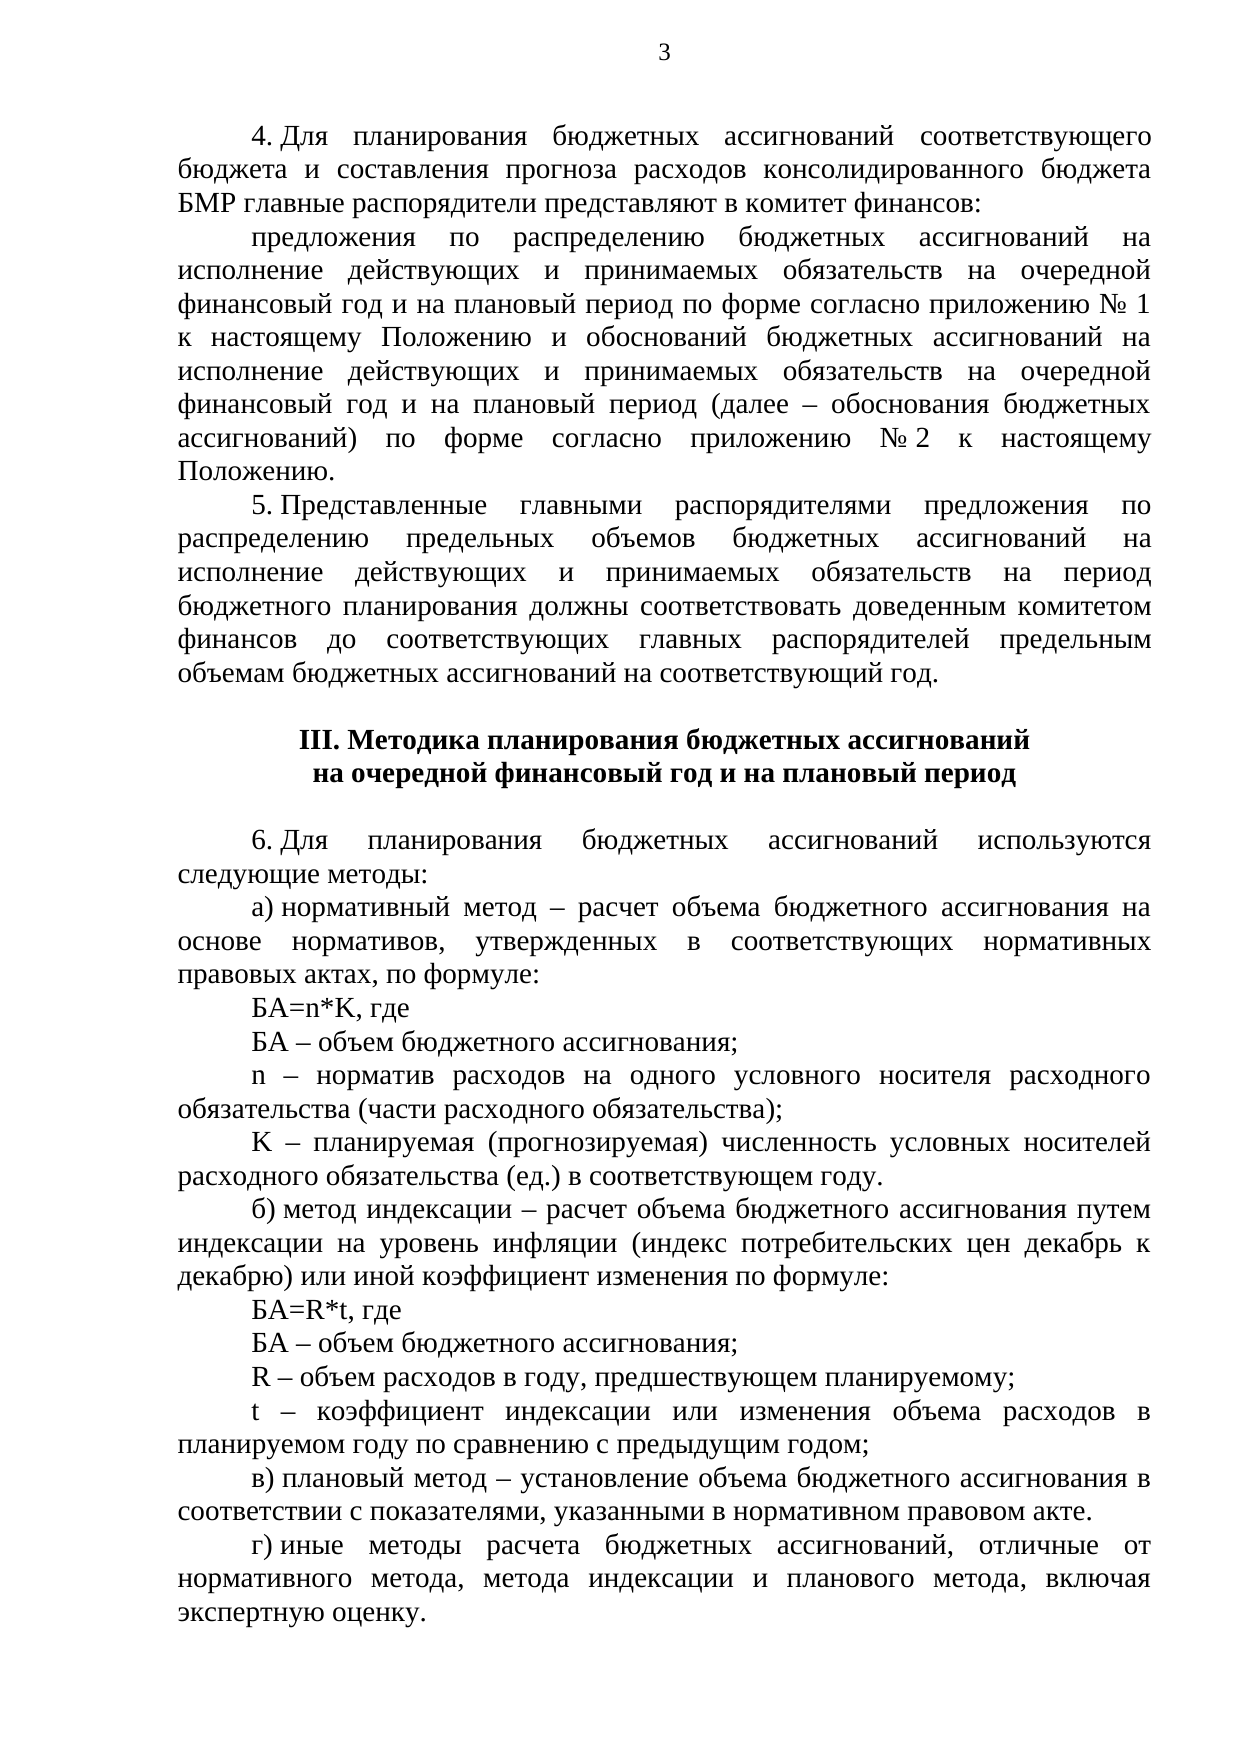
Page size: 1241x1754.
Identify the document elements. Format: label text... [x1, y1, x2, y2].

text предложения по распределению бюджетных ассигнований на исполнение действующих и принимаемых обязательств на очередной финансовый год и на плановый период по форме согласно приложению № 1 к настоящему Положению и обоснований бюджетных ассигнований на исполнение действующих и принимаемых обязательств на очередной финансовый год и на плановый период (далее – обоснования бюджетных ассигнований) по форме согласно приложению № 2 к настоящему Положению. [177, 219, 1152, 487]
text БА=R*t, где [177, 1292, 1152, 1326]
text БА – объем бюджетного ассигнования; [177, 1326, 1152, 1359]
text 6. Для планирования бюджетных ассигнований используются следующие методы: [177, 822, 1152, 889]
text III. Методика планирования бюджетных ассигнований [177, 722, 1152, 755]
text t – коэффициент индексации или изменения объема расходов в планируемом году по сравнению с предыдущим годом; [177, 1393, 1152, 1460]
text в) плановый метод – установление объема бюджетного ассигнования в соответствии с показателями, указанными в нормативном правовом акте. [177, 1460, 1152, 1527]
text БА – объем бюджетного ассигнования; [177, 1024, 1152, 1057]
text на очередной финансовый год и на плановый период [177, 755, 1152, 789]
text а) нормативный метод – расчет объема бюджетного ассигнования на основе нормативов, утвержденных в соответствующих нормативных правовых актах, по формуле: [177, 889, 1152, 990]
text г) иные методы расчета бюджетных ассигнований, отличные от нормативного метода, метода индексации и планового метода, включая экспертную оценку. [177, 1527, 1152, 1627]
text K – планируемая (прогнозируемая) численность условных носителей расходного обязательства (ед.) в соответствующем году. [177, 1124, 1152, 1191]
text 5. Представленные главными распорядителями предложения по распределению предельных объемов бюджетных ассигнований на исполнение действующих и принимаемых обязательств на период бюджетного планирования должны соответствовать доведенным комитетом финансов до соответствующих главных распорядителей предельным объемам бюджетных ассигнований на соответствующий год. [177, 487, 1152, 688]
text 4. Для планирования бюджетных ассигнований соответствующего бюджета и составления прогноза расходов консолидированного бюджета БМР главные распорядители представляют в комитет финансов: [177, 118, 1152, 219]
text R – объем расходов в году, предшествующем планируемому; [177, 1359, 1152, 1393]
text n – норматив расходов на одного условного носителя расходного обязательства (части расходного обязательства); [177, 1057, 1152, 1124]
text б) метод индексации – расчет объема бюджетного ассигнования путем индексации на уровень инфляции (индекс потребительских цен декабрь к декабрю) или иной коэффициент изменения по формуле: [177, 1191, 1152, 1292]
text БА=n*K, где [177, 990, 1152, 1024]
